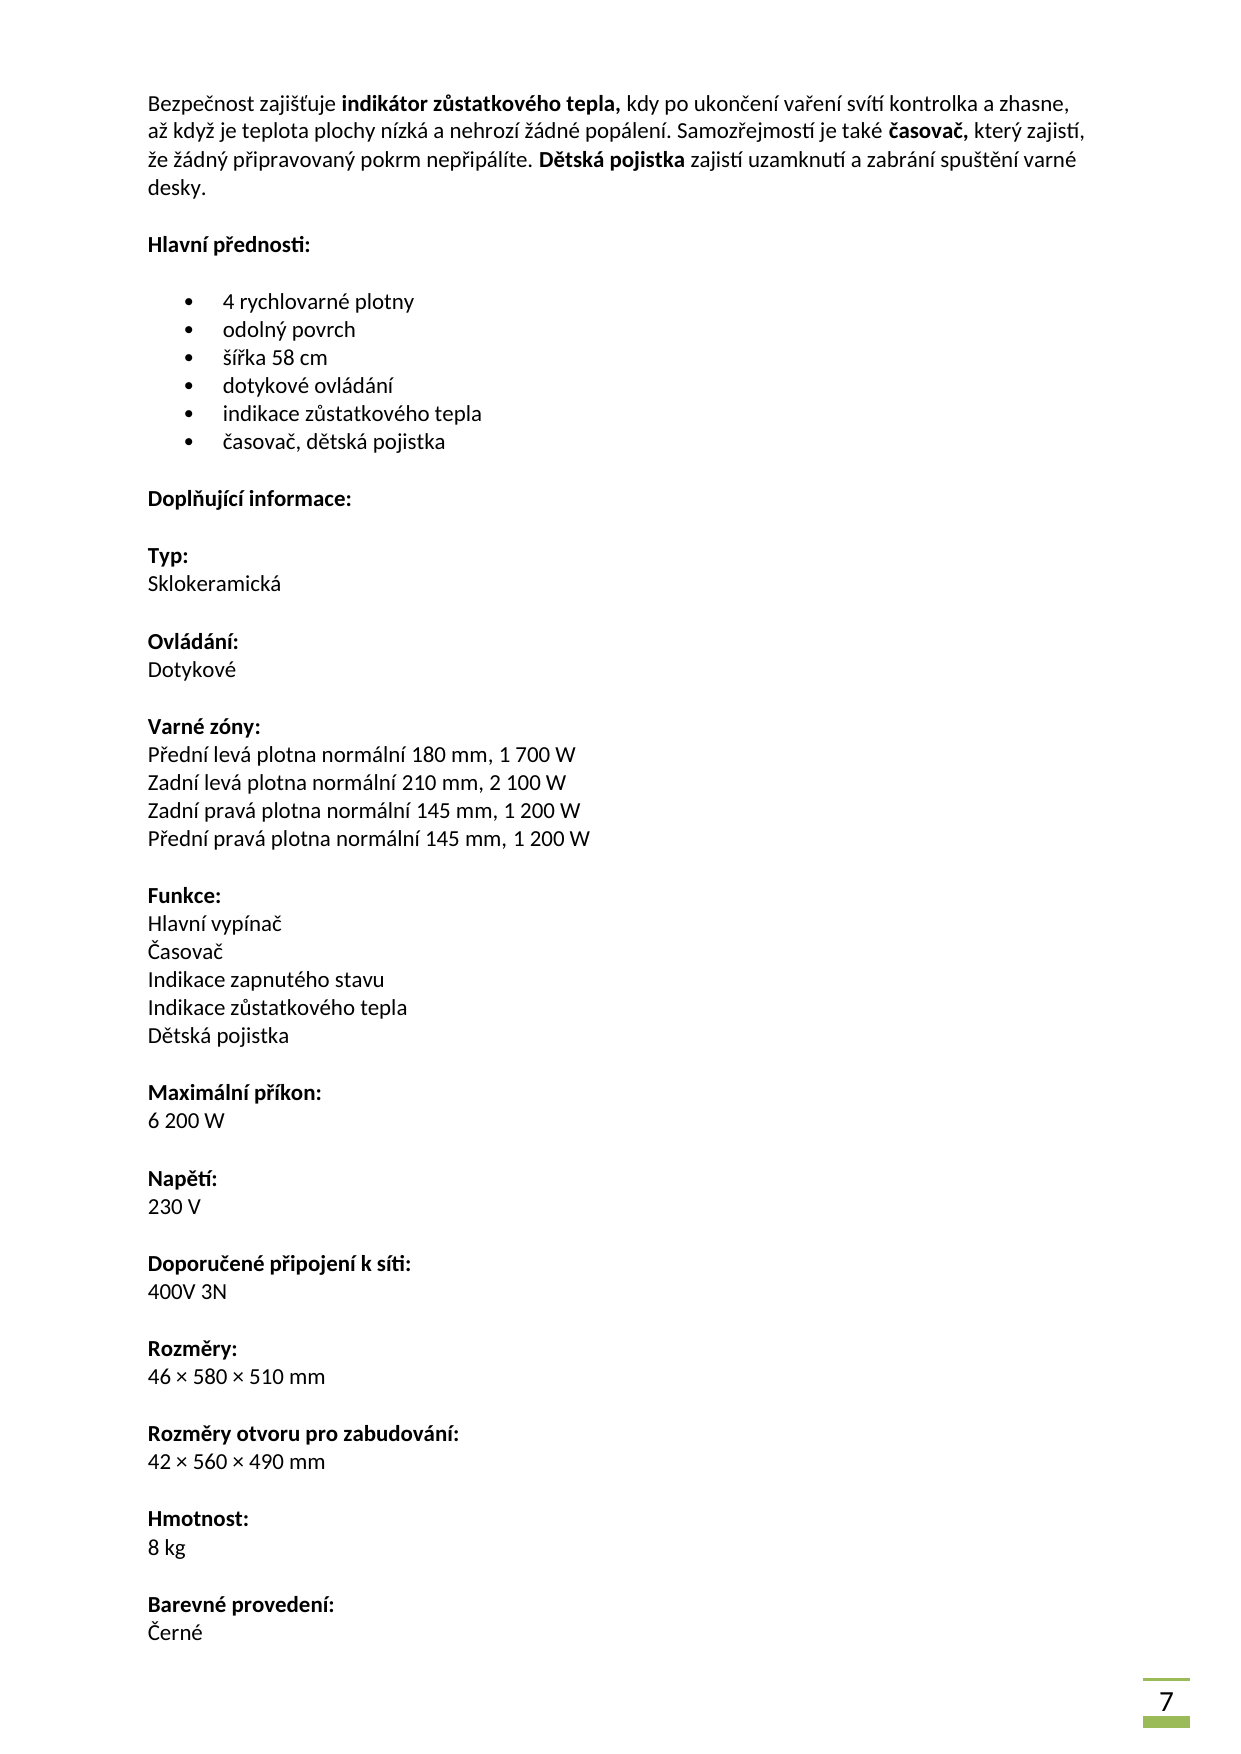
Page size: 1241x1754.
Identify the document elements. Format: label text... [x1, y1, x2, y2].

text Doplňující informace: [148, 484, 1092, 512]
list 4 rychlovarné plotny [185, 287, 1092, 315]
list indikace zůstatkového tepla [185, 399, 1092, 427]
text Rozměry: 46 × 580 × 510 mm [148, 1334, 1092, 1390]
text Varné zóny: Přední levá plotna normální 180 mm, 1 700 W Zadní levá plotna normální 210 mm, 2 100 W Zadní pravá plotna normální 145 mm, 1 200 W Přední pravá plotna normální 145 mm, 1 200 W [148, 712, 1092, 852]
text Funkce: Hlavní vypínač Časovač Indikace zapnutého stavu Indikace zůstatkového tepla Dětská pojistka [148, 881, 1092, 1049]
list šířka 58 cm [185, 343, 1092, 371]
text Barevné provedení: Černé [148, 1590, 1092, 1646]
text Rozměry otvoru pro zabudování: 42 × 560 × 490 mm [148, 1419, 1092, 1475]
text Hmotnost: 8 kg [148, 1504, 1092, 1561]
list časovač, dětská pojistka [185, 427, 1092, 455]
text Typ: Sklokeramická [148, 542, 1092, 598]
text Napětí: 230 V [148, 1164, 1092, 1220]
text Ovládání: Dotykové [148, 627, 1092, 683]
text Doporučené připojení k síti: 400V 3N [148, 1249, 1092, 1305]
text Maximální příkon: 6 200 W [148, 1078, 1092, 1134]
text Bezpečnost zajišťuje indikátor zůstatkového tepla, kdy po ukončení vaření svítí kontrolka a zhasne, až když je teplota plochy nízká a nehrozí žádné popálení. Samozřejmostí je také časovač, který zajistí, že žádný připravovaný pokrm nepřipálíte. Dětská pojistka zajistí uzamknutí a zabrání spuštění varné desky. [148, 89, 1092, 201]
text Hlavní přednosti: [148, 230, 1092, 258]
list dotykové ovládání [185, 371, 1092, 399]
list odolný povrch [185, 315, 1092, 343]
